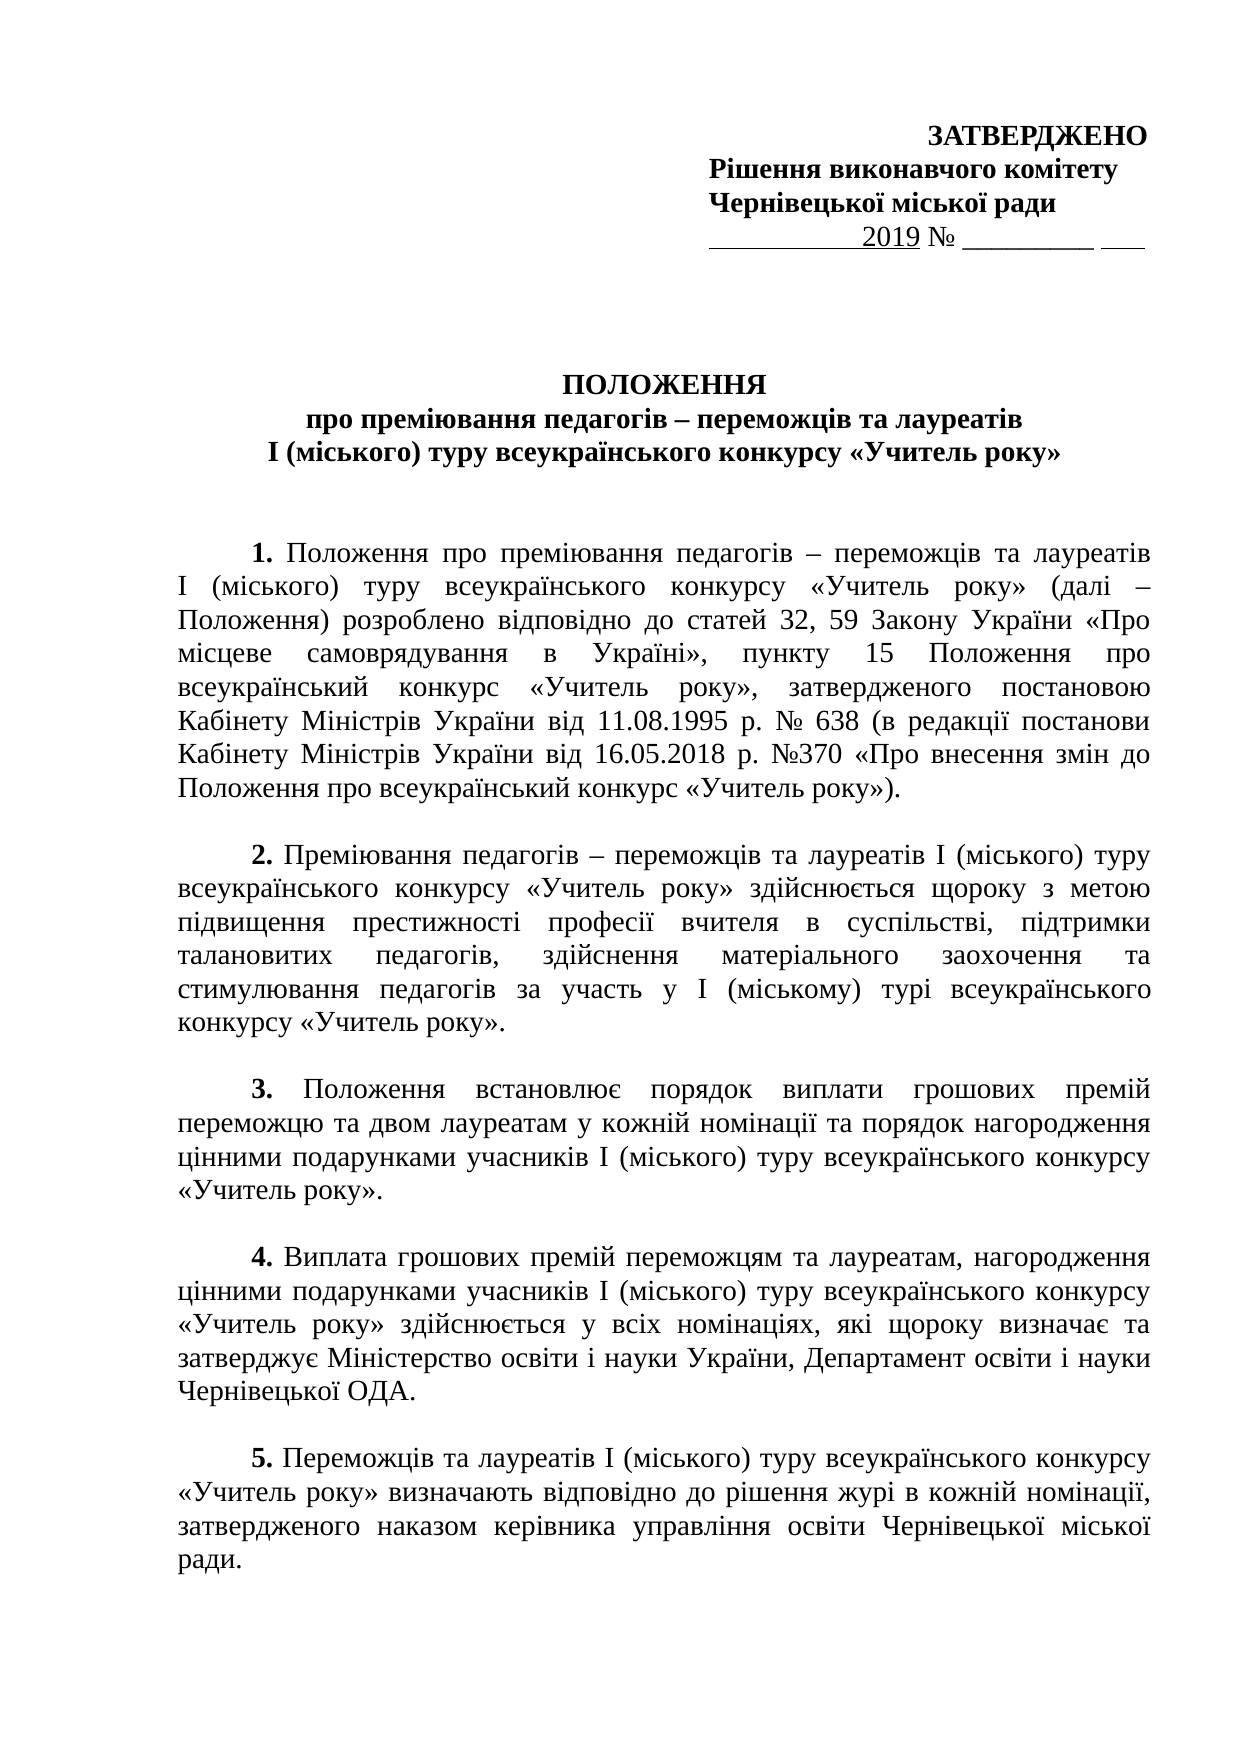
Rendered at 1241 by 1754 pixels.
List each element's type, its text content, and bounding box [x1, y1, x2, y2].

text Чернівецької міської ради [709, 185, 1152, 219]
text 3. Положення встановлює порядок виплати грошових премій переможцю та двом лауреатам у кожній номінації та порядок нагородження цінними подарунками учасників І (міського) туру всеукраїнського конкурсу «Учитель року». [177, 1072, 1152, 1206]
text 1. Положення про преміювання педагогів – переможців та лауреатів І (міського) туру всеукраїнського конкурсу «Учитель року» (далі – Положення) розроблено відповідно до статей 32, 59 Закону України «Про місцеве самоврядування в Україні», пункту 15 Положення про всеукраїнський конкурс «Учитель року», затвердженого постановою Кабінету Міністрів України від 11.08.1995 р. № 638 (в редакції постанови Кабінету Міністрів України від 16.05.2018 р. №370 «Про внесення змін до Положення про всеукраїнський конкурс «Учитель року»). [177, 535, 1152, 803]
text ПОЛОЖЕННЯ [177, 367, 1152, 401]
text ЗАТВЕРДЖЕНО [709, 118, 1152, 152]
text Рішення виконавчого комітету [709, 152, 1152, 185]
text 4. Виплата грошових премій переможцям та лауреатам, нагородження цінними подарунками учасників І (міського) туру всеукраїнського конкурсу «Учитель року» здійснюється у всіх номінаціях, які щороку визначає та затверджує Міністерство освіти і науки України, Департамент освіти і науки Чернівецької ОДА. [177, 1239, 1152, 1407]
text про преміювання педагогів – переможців та лауреатів [177, 401, 1152, 434]
text І (міського) туру всеукраїнського конкурсу «Учитель року» [177, 434, 1152, 468]
text 2019 № _________ [709, 219, 1152, 252]
text 5. Переможців та лауреатів І (міського) туру всеукраїнського конкурсу «Учитель року» визначають відповідно до рішення журі в кожній номінації, затвердженого наказом керівника управління освіти Чернівецької міської ради. [177, 1441, 1152, 1575]
text 2. Преміювання педагогів – переможців та лауреатів І (міського) туру всеукраїнського конкурсу «Учитель року» здійснюється щороку з метою підвищення престижності професії вчителя в суспільстві, підтримки талановитих педагогів, здійснення матеріального заохочення та стимулювання педагогів за участь у І (міському) турі всеукраїнського конкурсу «Учитель року». [177, 837, 1152, 1038]
